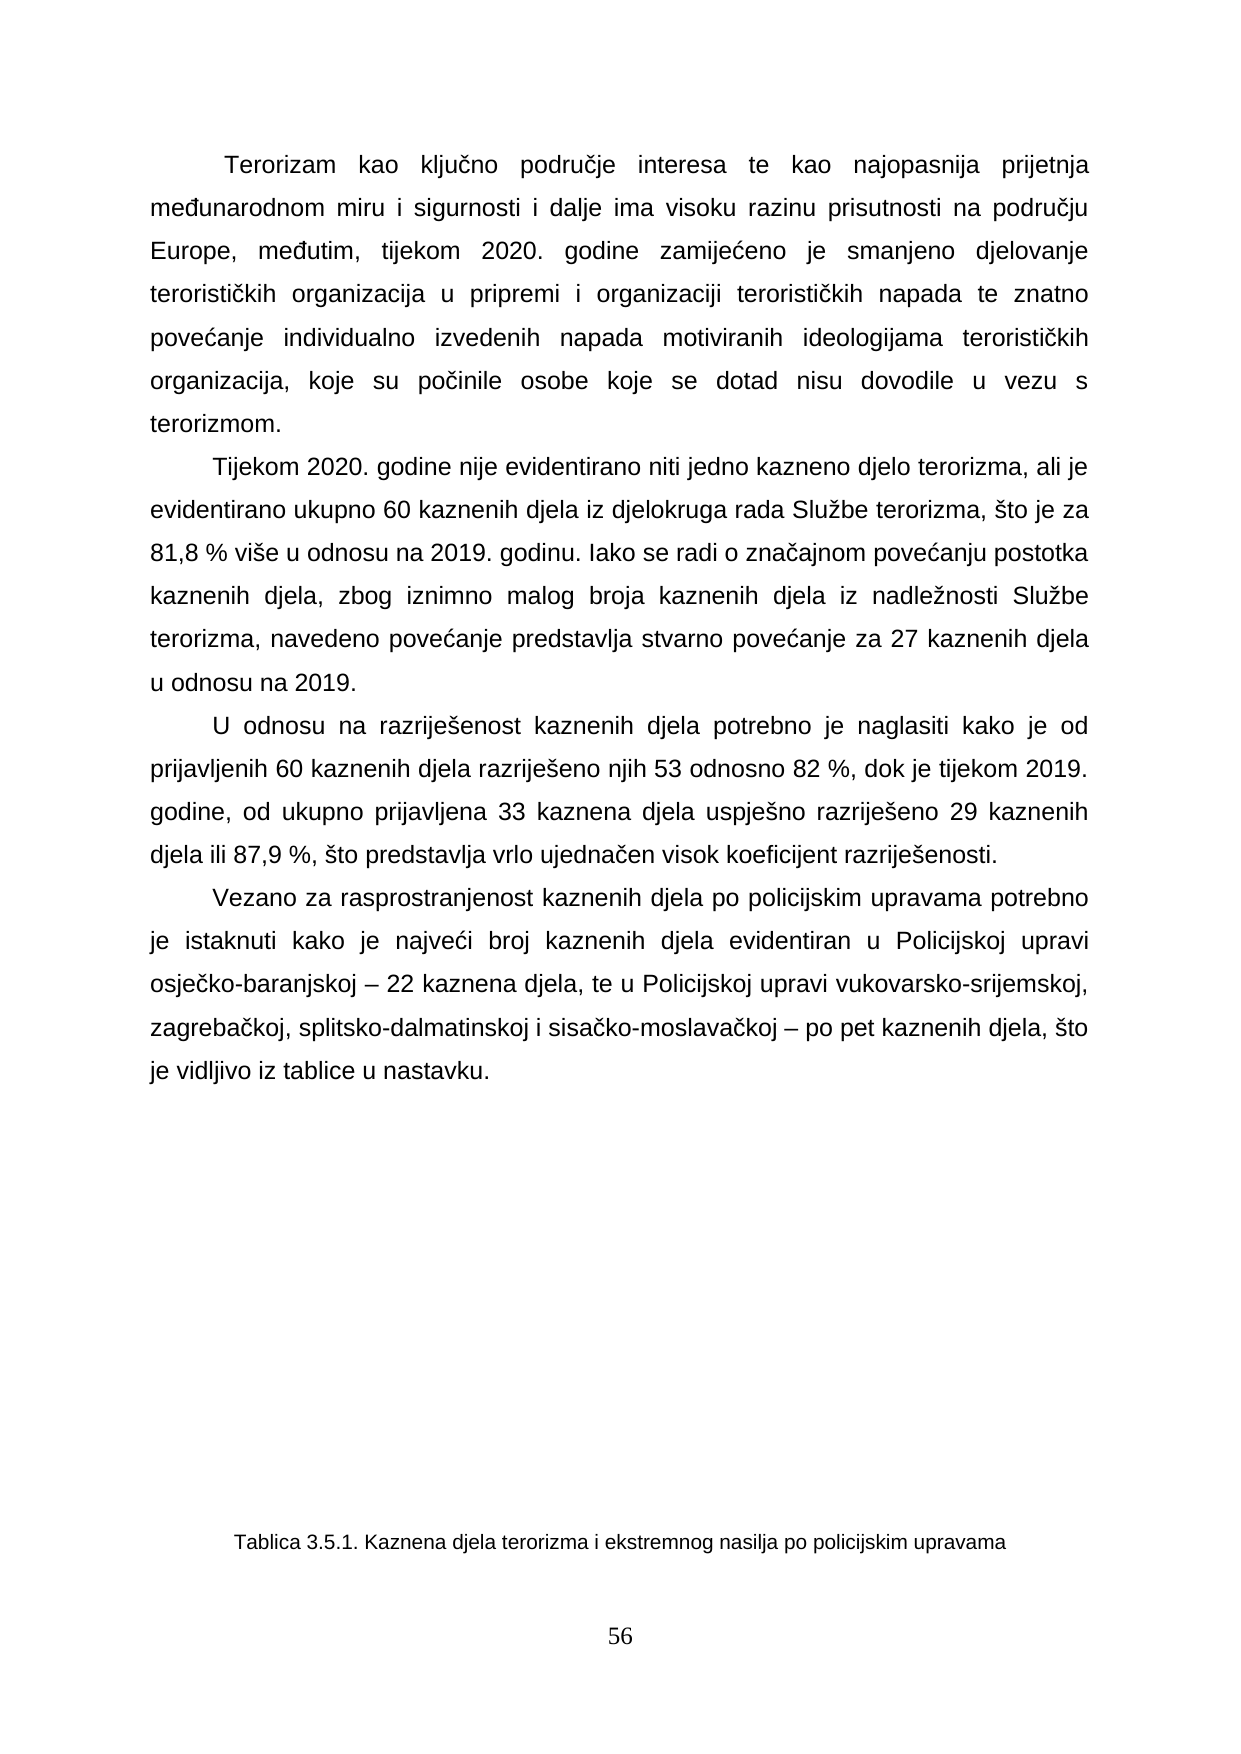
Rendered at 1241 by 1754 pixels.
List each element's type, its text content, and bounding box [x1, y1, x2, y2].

text Vezano za rasprostranjenost kaznenih djela po policijskim upravama potrebno je istaknuti kako je najveći broj kaznenih djela evidentiran u Policijskoj upravi osječko-baranjskoj – 22 kaznena djela, te u Policijskoj upravi vukovarsko-srijemskoj, zagrebačkoj, splitsko-dalmatinskoj i sisačko-moslavačkoj – po pet kaznenih djela, što je vidljivo iz tablice u nastavku. [150, 883, 1090, 1084]
text Tablica 3.5.1. Kaznena djela terorizma i ekstremnog nasilja po policijskim upravama [150, 1530, 1090, 1554]
text U odnosu na razriješenost kaznenih djela potrebno je naglasiti kako je od prijavljenih 60 kaznenih djela razriješeno njih 53 odnosno 82 %, dok je tijekom 2019. godine, od ukupno prijavljena 33 kaznena djela uspješno razriješeno 29 kaznenih djela ili 87,9 %, što predstavlja vrlo ujednačen visok koeficijent razriješenosti. [150, 711, 1090, 869]
text Terorizam kao ključno područje interesa te kao najopasnija prijetnja međunarodnom miru i sigurnosti i dalje ima visoku razinu prisutnosti na području Europe, međutim, tijekom 2020. godine zamijećeno je smanjeno djelovanje terorističkih organizacija u pripremi i organizaciji terorističkih napada te znatno povećanje individualno izvedenih napada motiviranih ideologijama terorističkih organizacija, koje su počinile osobe koje se dotad nisu dovodile u vezu s terorizmom. [150, 150, 1090, 437]
text Tijekom 2020. godine nije evidentirano niti jedno kazneno djelo terorizma, ali je evidentirano ukupno 60 kaznenih djela iz djelokruga rada Službe terorizma, što je za 81,8 % više u odnosu na 2019. godinu. Iako se radi o značajnom povećanju postotka kaznenih djela, zbog iznimno malog broja kaznenih djela iz nadležnosti Službe terorizma, navedeno povećanje predstavlja stvarno povećanje za 27 kaznenih djela u odnosu na 2019. [150, 452, 1090, 696]
